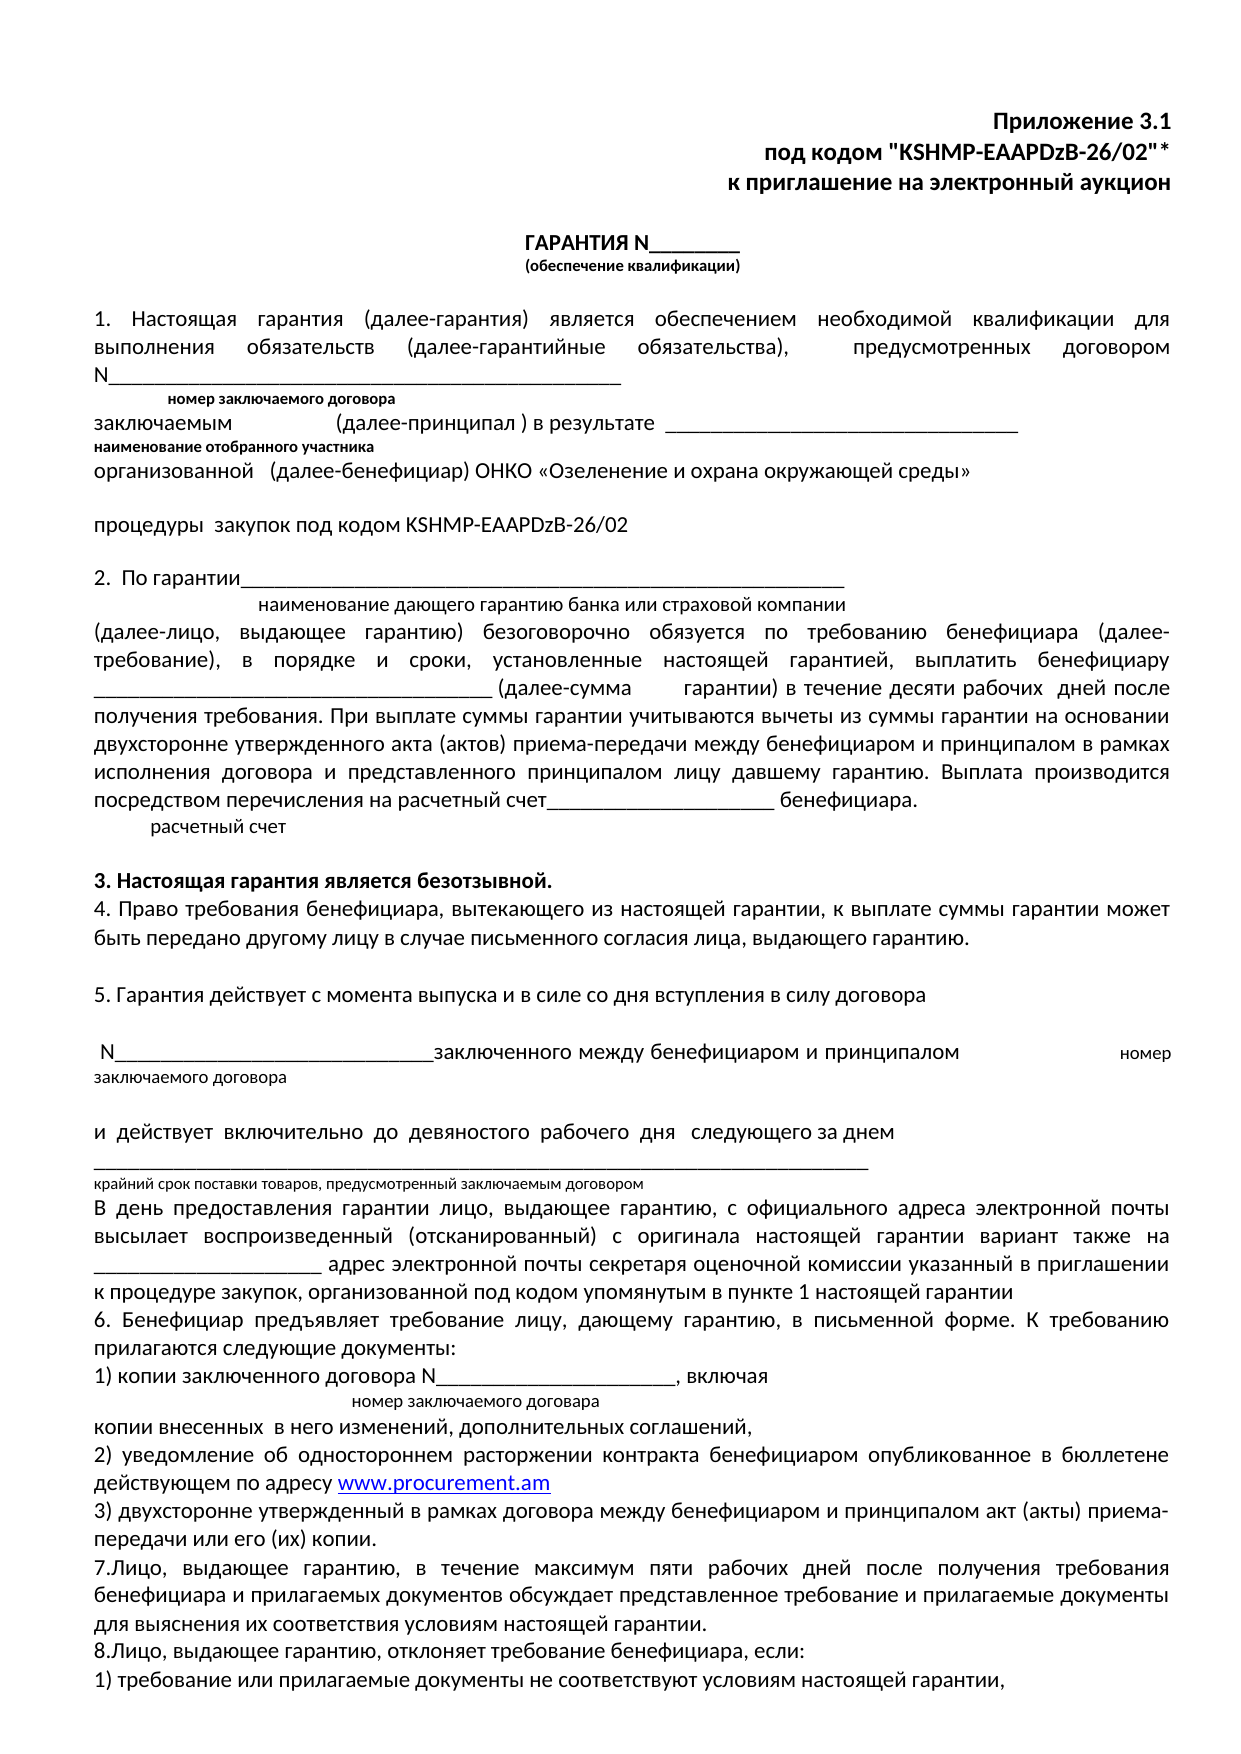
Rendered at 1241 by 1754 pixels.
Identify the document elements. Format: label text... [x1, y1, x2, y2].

text 1) требование или прилагаемые документы не соответствуют условиям настоящей гарантии, [94, 1665, 1171, 1693]
text к приглашение на электронный аукцион [94, 167, 1171, 197]
text 5. Гарантия действует с момента выпуска и в силе со дня вступления в силу договора [94, 980, 1171, 1008]
text крайний срок поставки товаров, предусмотренный заключаемым договором [94, 1173, 1171, 1193]
text 2) уведомление об одностороннем расторжении контракта бенефициаром опубликованное в бюллетене действующем по адресу www.procurement.am [94, 1441, 1171, 1497]
text заключаемым (далее-принципал ) в результате _______________________________ [94, 408, 1171, 436]
text 6. Бенефициар предъявляет требование лицу, дающему гарантию, в письменной форме. К требованию прилагаются следующие документы: [94, 1306, 1171, 1362]
text организованной (далее-бенефициар) ОНКО «Озеленение и охрана окружающей среды» [94, 457, 1171, 485]
text 7.Лицо, выдающее гарантию, в течение максимум пяти рабочих дней после получения требования бенефициара и прилагаемых документов обсуждает представленное требование и прилагаемые документы для выяснения их соответствия условиям настоящей гарантии. [94, 1553, 1171, 1637]
text под кодом "KSHMP-EAAPDzB-26/02"* [94, 136, 1171, 167]
text процедуры закупок под кодом KSHMP-EAAPDzB-26/02 [94, 510, 1171, 538]
text Приложение 3.1 [94, 106, 1171, 136]
text 1) копии заключенного договора N_____________________, включая [94, 1362, 1171, 1389]
text и действует включительно до девяностого рабочего дня следующего за днем [94, 1117, 1171, 1145]
text номер заключаемого договора [94, 388, 1171, 408]
text наименование отобранного участника [94, 436, 1171, 457]
text (обеспечение квалификации) [94, 256, 1171, 276]
text ГАРАНТИЯ N________ [94, 228, 1171, 256]
text наименование дающего гарантию банка или страховой компании [94, 592, 1171, 617]
text 2. По гарантии_____________________________________________________ [94, 563, 1171, 592]
text 3) двухсторонне утвержденный в рамках договора между бенефициаром и принципалом акт (акты) приема-передачи или его (их) копии. [94, 1497, 1171, 1553]
text копии внесенных в него изменений, дополнительных соглашений, [94, 1412, 1171, 1441]
text номер заключаемого договара [94, 1389, 1171, 1412]
text В день предоставления гарантии лицо, выдающее гарантию, с официального адреса электронной почты высылает воспроизведенный (отсканированный) с оригинала настоящей гарантии вариант также на ____________________ адрес электронной почты секретаря оценочной комиссии указанный в приглашении к процедуре закупок, организованной под кодом упомянутым в пункте 1 настоящей гарантии [94, 1193, 1171, 1306]
text 8.Лицо, выдающее гарантию, отклоняет требование бенефициара, если: [94, 1637, 1171, 1665]
text N____________________________заключенного между бенефициаром и принципалом номер заключаемого договора [94, 1037, 1171, 1088]
text 3. Настоящая гарантия является безотзывной. [94, 867, 1171, 894]
text 1. Настоящая гарантия (далее-гарантия) является обеспечением необходимой квалификации для выполнения обязательств (далее-гарантийные обязательства), предусмотренных договором N_____________________________________________ [94, 304, 1171, 388]
text (далее-лицо, выдающее гарантию) безоговорочно обязуется по требованию бенефициара (далее-требование), в порядке и сроки, установленные настоящей гарантией, выплатить бенефициару ___________________________________ (далее-сумма гарантии) в течение десяти рабочих дней после получения требования. При выплате суммы гарантии учитываются вычеты из суммы гарантии на основании двухсторонне утвержденного акта (актов) приема-передачи между бенефициаром и принципалом в рамках исполнения договора и представленного принципалом лицу давшему гарантию. Выплата производится посредством перечисления на расчетный счет____________________ бенефициара. [94, 617, 1171, 813]
text расчетный счет [94, 813, 1171, 838]
text ____________________________________________________________________ [94, 1145, 1171, 1173]
text 4. Право требования бенефициара, вытекающего из настоящей гарантии, к выплате суммы гарантии может быть передано другому лицу в случае письменного согласия лица, выдающего гарантию. [94, 894, 1171, 951]
